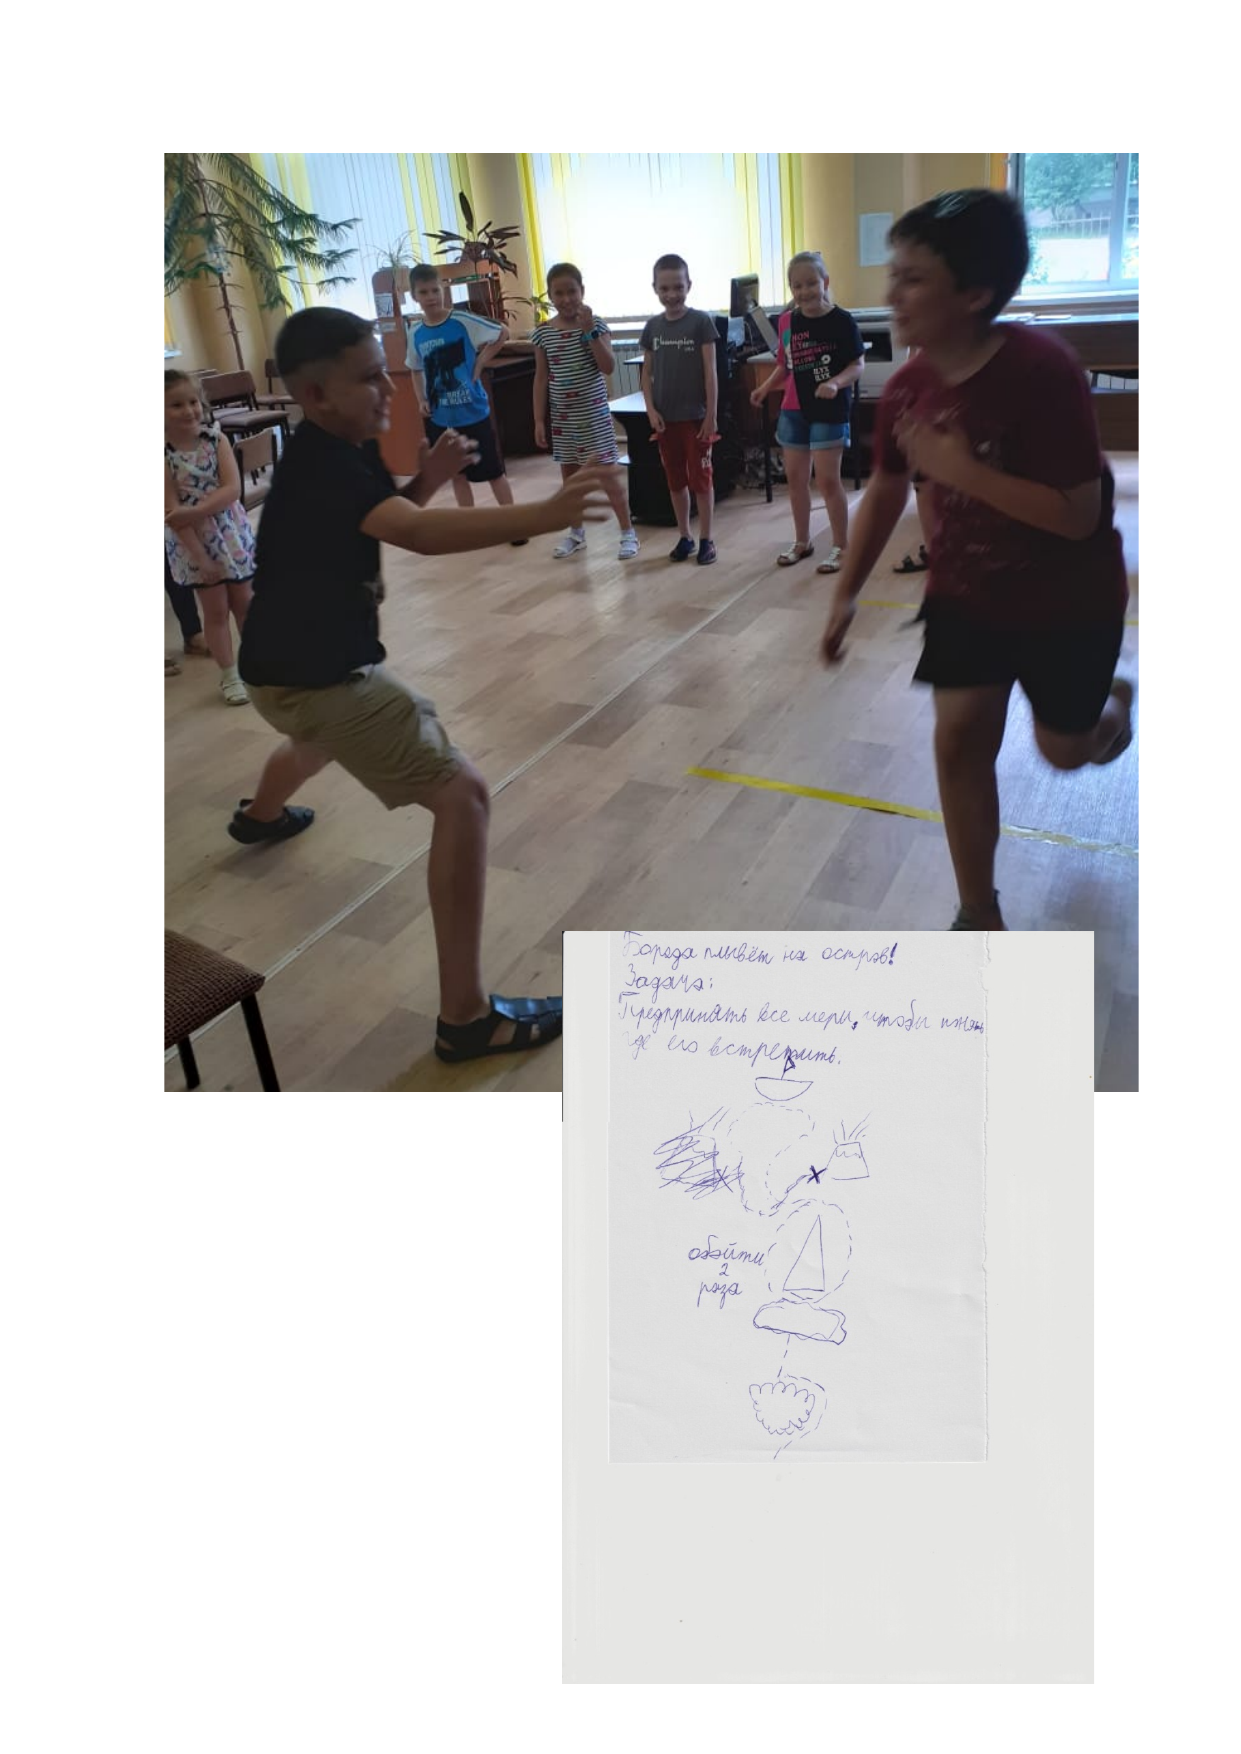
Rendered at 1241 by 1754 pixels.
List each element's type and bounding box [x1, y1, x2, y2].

picture [164, 153, 1139, 1684]
